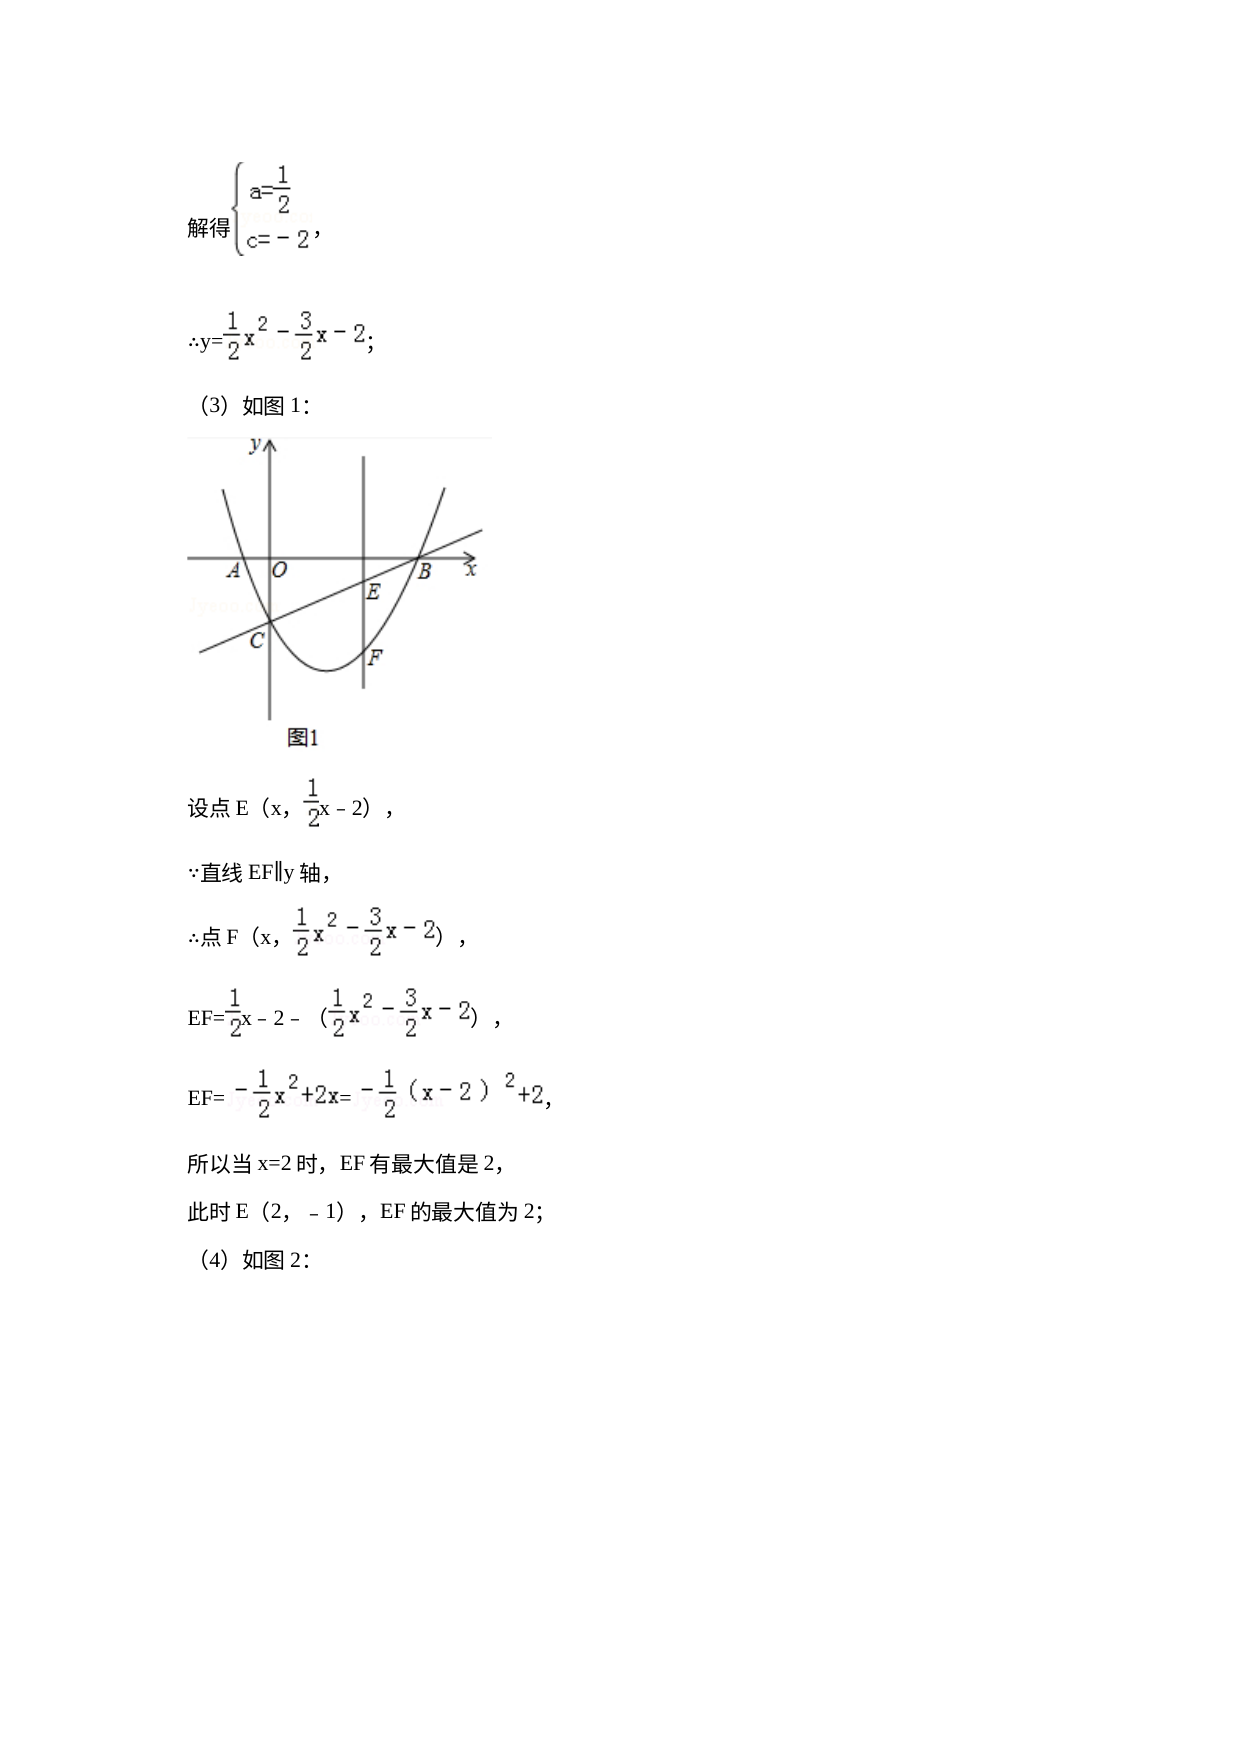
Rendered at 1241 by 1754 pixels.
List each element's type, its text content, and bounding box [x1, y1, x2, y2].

picture [303, 774, 319, 830]
picture [187, 437, 492, 752]
text （3）如图1： [187, 389, 1053, 421]
text EF=x﹣2﹣（）， [187, 984, 1053, 1049]
text ∵直线EF∥y轴， [187, 855, 1053, 888]
picture [223, 307, 366, 363]
text 所以当x=2时，EF有最大值是2， [187, 1146, 1053, 1179]
text ∴点F（x，）， [187, 904, 1053, 969]
text 设点E（x，x﹣2）， [187, 774, 1053, 839]
text 解得， [187, 162, 1053, 292]
text 此时E（2，﹣1），EF的最大值为2； [187, 1194, 1053, 1227]
picture [225, 1065, 340, 1121]
picture [225, 984, 241, 1040]
text （4）如图2： [187, 1243, 1053, 1275]
text ∴y=； [187, 308, 1053, 373]
picture [351, 1065, 544, 1121]
picture [292, 903, 435, 959]
picture [231, 162, 313, 256]
picture [328, 984, 471, 1040]
